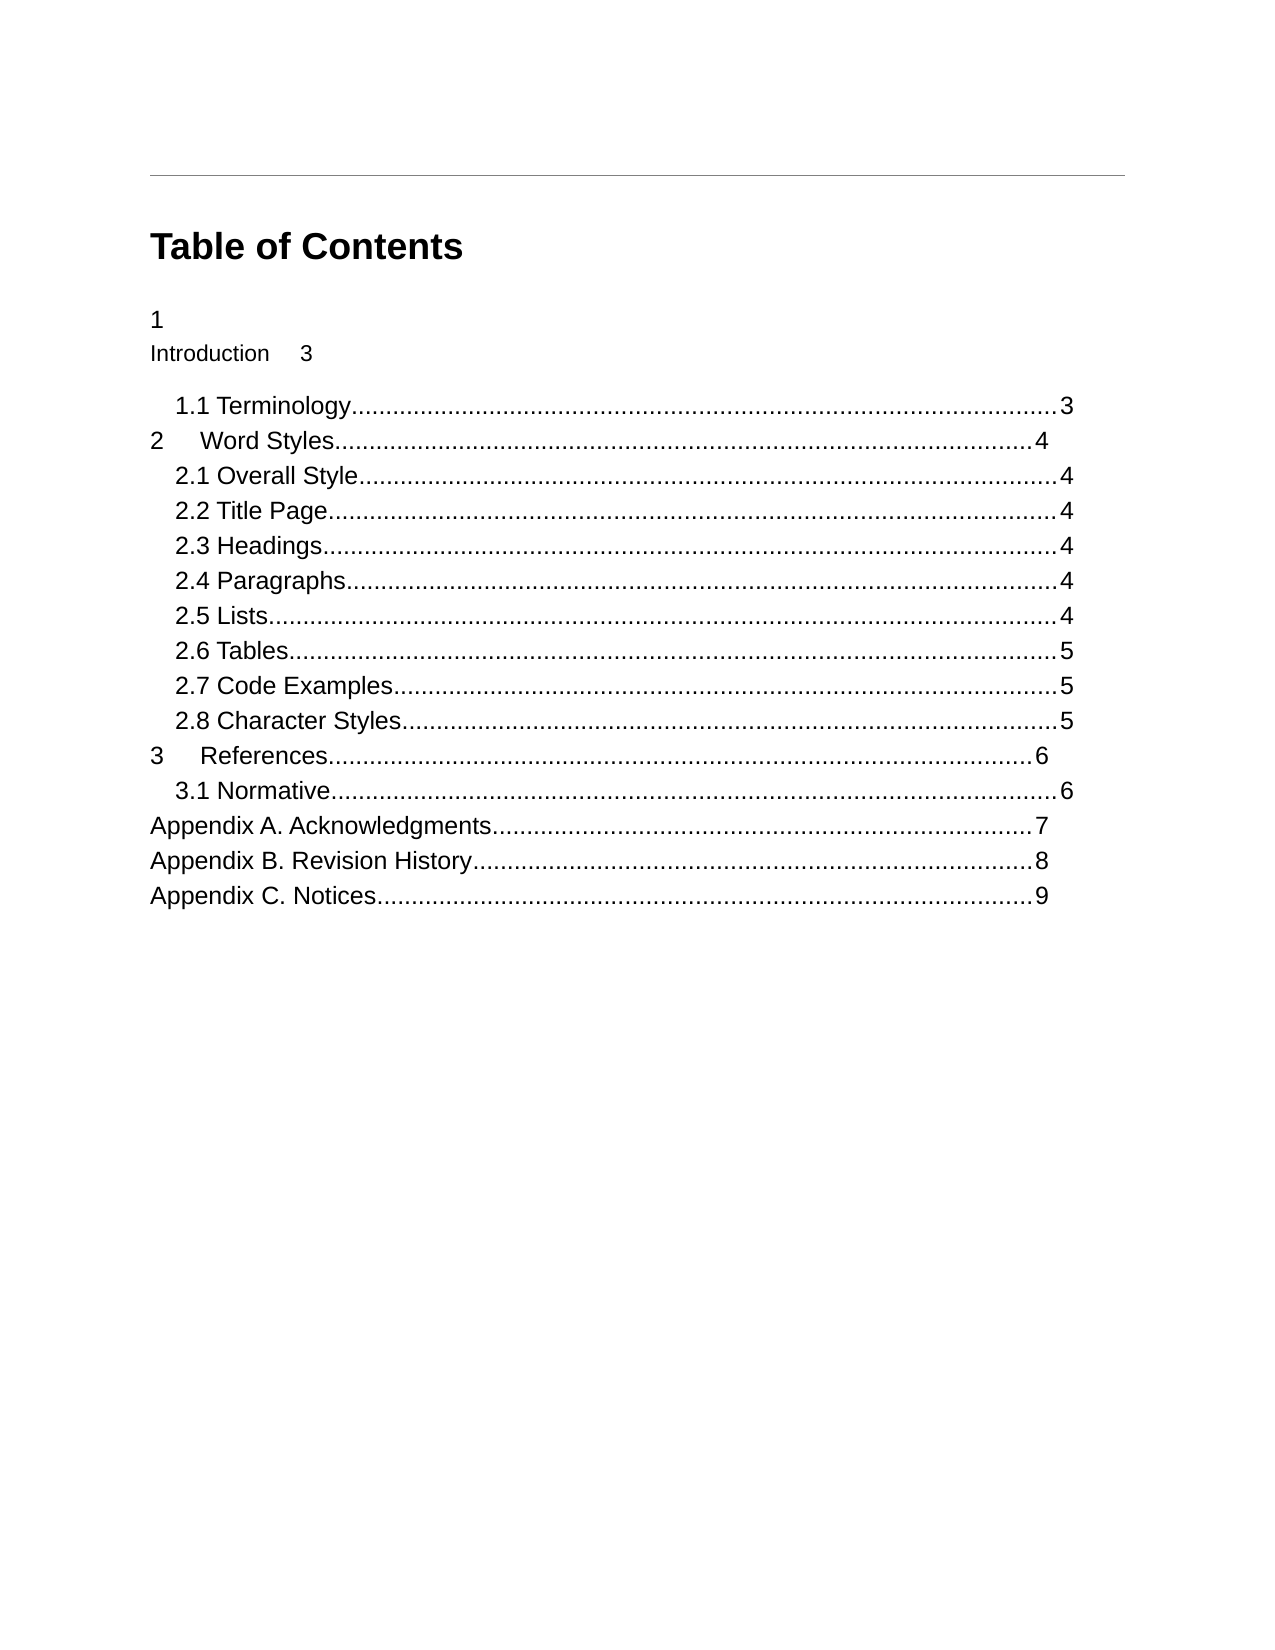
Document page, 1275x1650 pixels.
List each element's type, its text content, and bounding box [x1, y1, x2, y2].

text 2.7 Code Examples 5 [175, 671, 1125, 699]
text 2.1 Overall Style 4 [175, 461, 1125, 489]
text 3.1 Normative 6 [175, 776, 1125, 804]
text 1.1 Terminology 3 [175, 391, 1125, 419]
text 2.6 Tables 5 [175, 636, 1125, 664]
text 2.8 Character Styles 5 [175, 706, 1125, 734]
text Appendix A. Acknowledgments 7 [150, 811, 1125, 839]
text Appendix C. Notices 9 [150, 881, 1125, 909]
text 1 Introduction 3 [150, 304, 1125, 333]
text 3 References 6 [150, 741, 1125, 769]
text 2.5 Lists 4 [175, 601, 1125, 629]
text 2.4 Paragraphs 4 [175, 566, 1125, 594]
text 2.3 Headings 4 [175, 531, 1125, 559]
text Appendix B. Revision History 8 [150, 846, 1125, 874]
text 2.2 Title Page 4 [175, 496, 1125, 524]
subtitle Table of Contents [150, 176, 1125, 267]
text 2 Word Styles 4 [150, 426, 1125, 454]
